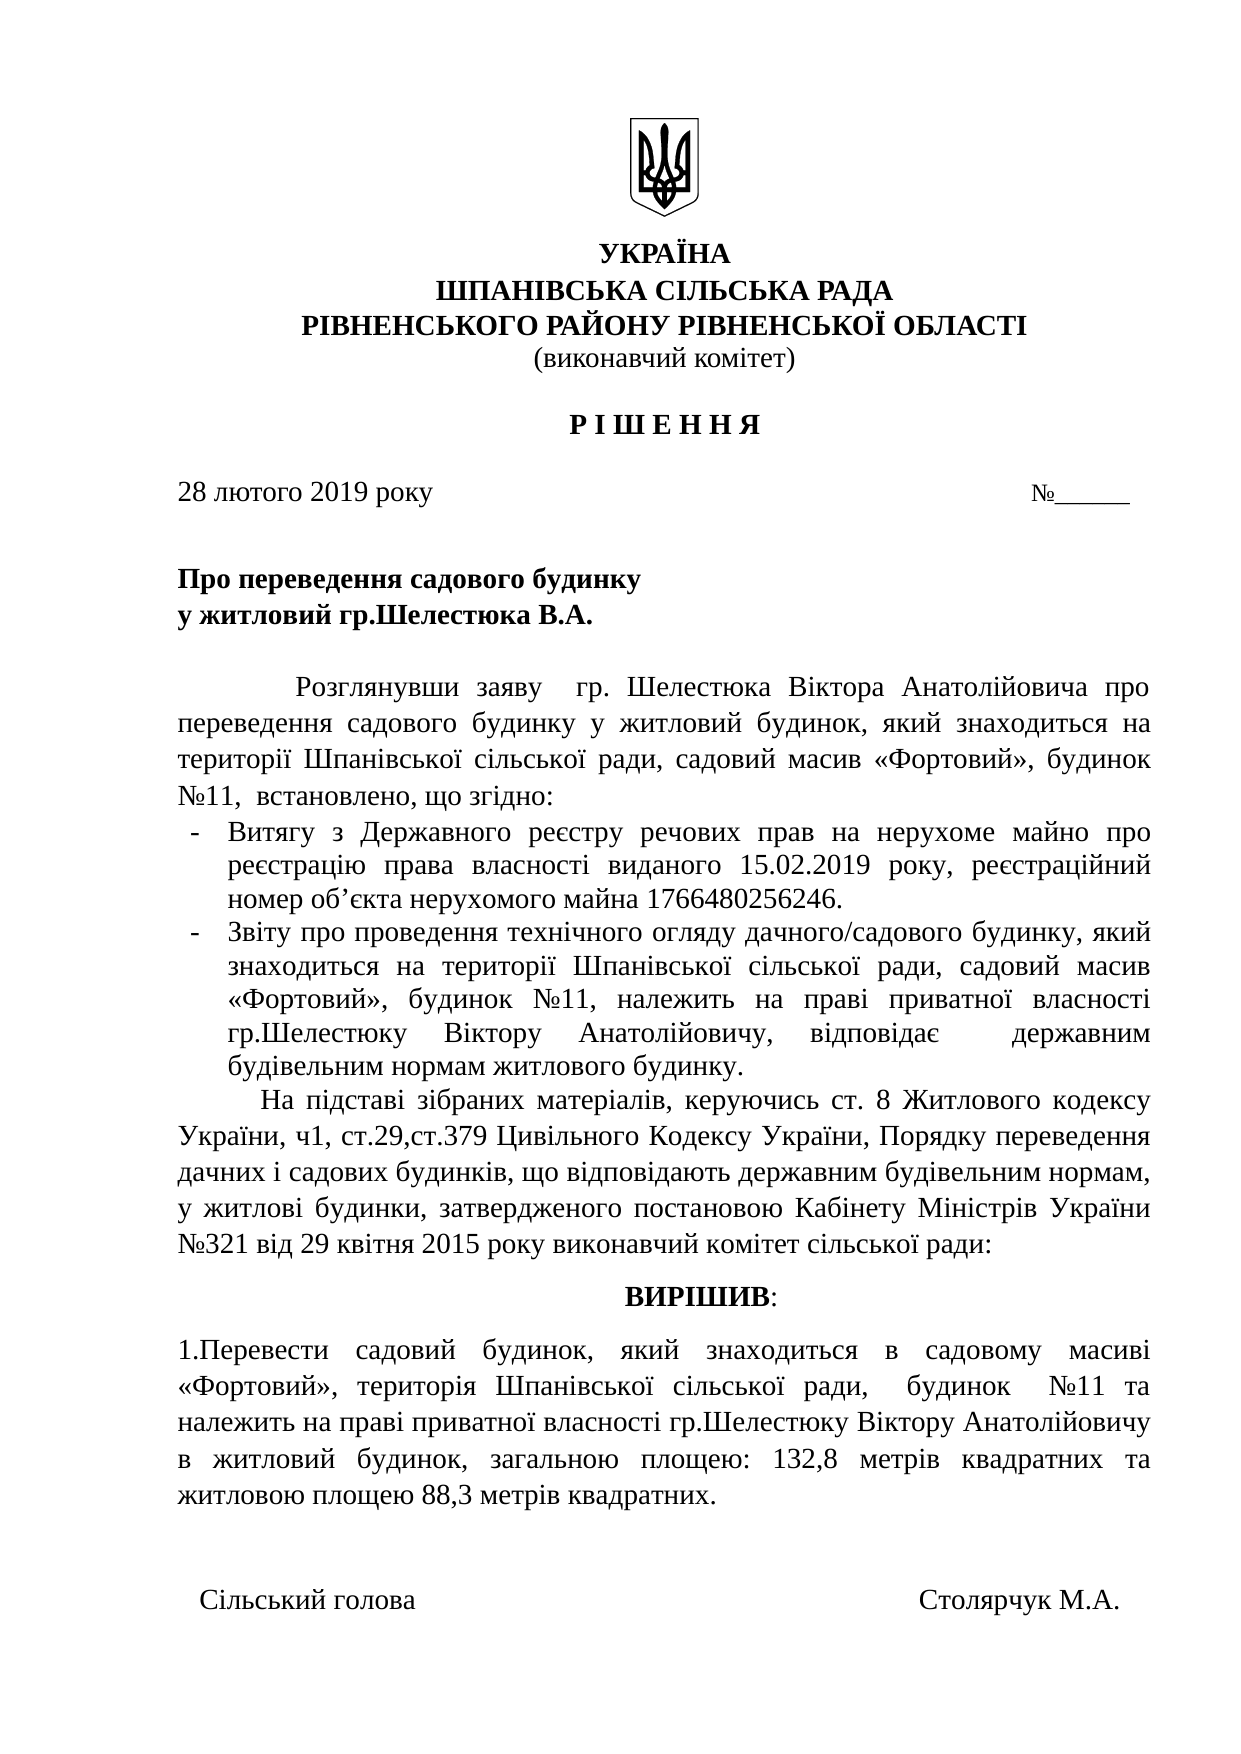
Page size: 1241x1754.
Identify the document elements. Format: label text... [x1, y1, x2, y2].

text 28 лютого 2019 року №______ [177, 474, 1152, 508]
text РІВНЕНСЬКОГО РАЙОНУ РІВНЕНСЬКОЇ ОБЛАСТІ [177, 317, 1152, 340]
text Сільський голова Столярчук М.А. [177, 1582, 1152, 1616]
text ВИРІШИВ: [177, 1279, 1152, 1313]
text (виконавчий комітет) [177, 340, 1152, 374]
text 1.Перевести садовий будинок, який знаходиться в садовому масиві «Фортовий», територія Шпанівської сільської ради, будинок №11 та належить на праві приватної власності гр.Шелестюку Віктору Анатолійовичу в житловий будинок, загальною площею: 132,8 метрів квадратних та житловою площею 88,3 метрів квадратних. [177, 1332, 1152, 1510]
text у житловий гр.Шелестюка В.А. [177, 597, 1152, 630]
text Р І Ш Е Н Н Я [177, 407, 1152, 441]
subtitle ШПАНІВСЬКА сільська рада [177, 282, 853, 305]
text Розглянувши заяву гр. Шелестюка Віктора Анатолійовича про переведення садового будинку у житловий будинок, який знаходиться на території Шпанівської сільської ради, садовий масив «Фортовий», будинок №11, встановлено, що згідно: [177, 669, 1152, 811]
list Витягу з Державного реєстру речових прав на нерухоме майно про реєстрацію права власності виданого 15.02.2019 року, реєстраційний номер об’єкта нерухомого майна 1766480256246. [190, 814, 1152, 914]
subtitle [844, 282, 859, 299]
text Україна [177, 236, 1152, 269]
list Звіту про проведення технічного огляду дачного/садового будинку, який знаходиться на території Шпанівської сільської ради, садовий масив «Фортовий», будинок №11, належить на праві приватної власності гр.Шелестюку Віктору Анатолійовичу, відповідає державним будівельним нормам житлового будинку. [190, 914, 1152, 1082]
subtitle ШПАНІВСЬКА сільська рада [871, 282, 1152, 305]
text Про переведення садового будинку [177, 561, 1152, 594]
text На підставі зібраних матеріалів, керуючись ст. 8 Житлового кодексу України, ч1, ст.29,ст.379 Цивільного Кодексу України, Порядку переведення дачних і садових будинків, що відповідають державним будівельним нормам, у житлові будинки, затвердженого постановою Кабінету Міністрів України №321 від 29 квітня 2015 року виконавчий комітет сільської ради: [177, 1082, 1152, 1260]
